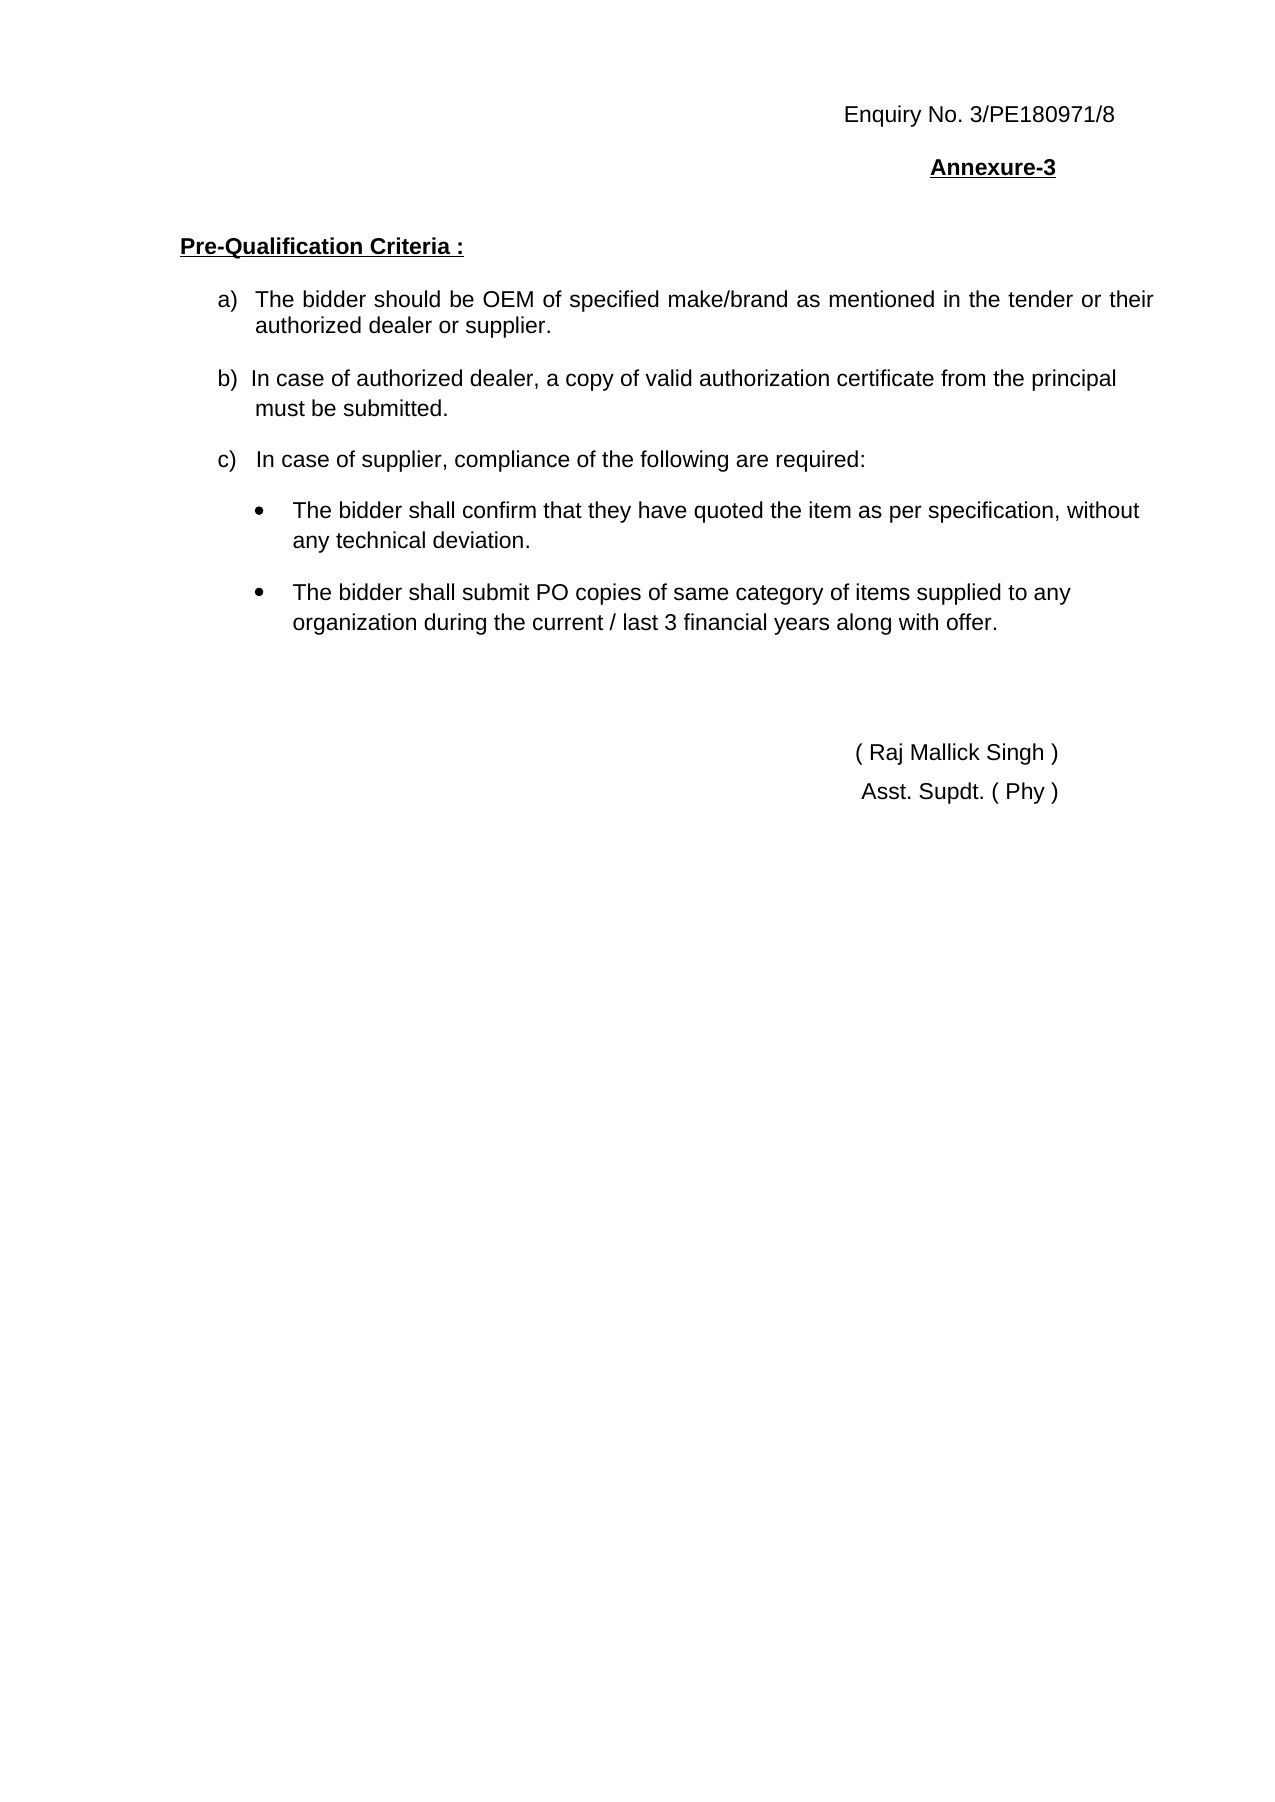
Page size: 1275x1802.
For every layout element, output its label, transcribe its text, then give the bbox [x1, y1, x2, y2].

text ( Raj Mallick Singh ) [180, 739, 1155, 765]
text Pre-Qualification Criteria : [180, 233, 1155, 259]
list The bidder shall confirm that they have quoted the item as per specification, without any technical deviation. [255, 497, 1155, 554]
text Annexure-3 [855, 154, 1155, 180]
text c) In case of supplier, compliance of the following are required: [217, 446, 1155, 472]
text Asst. Supdt. ( Phy ) [180, 778, 1155, 804]
text Enquiry No. 3/PE180971/8 [180, 101, 1155, 128]
text b) In case of authorized dealer, a copy of valid authorization certificate from the principal must be submitted. [217, 365, 1155, 421]
list The bidder should be OEM of specified make/brand as mentioned in the tender or their authorized dealer or supplier. [217, 286, 1155, 338]
list The bidder shall submit PO copies of same category of items supplied to any organization during the current / last 3 financial years along with offer. [255, 578, 1155, 635]
